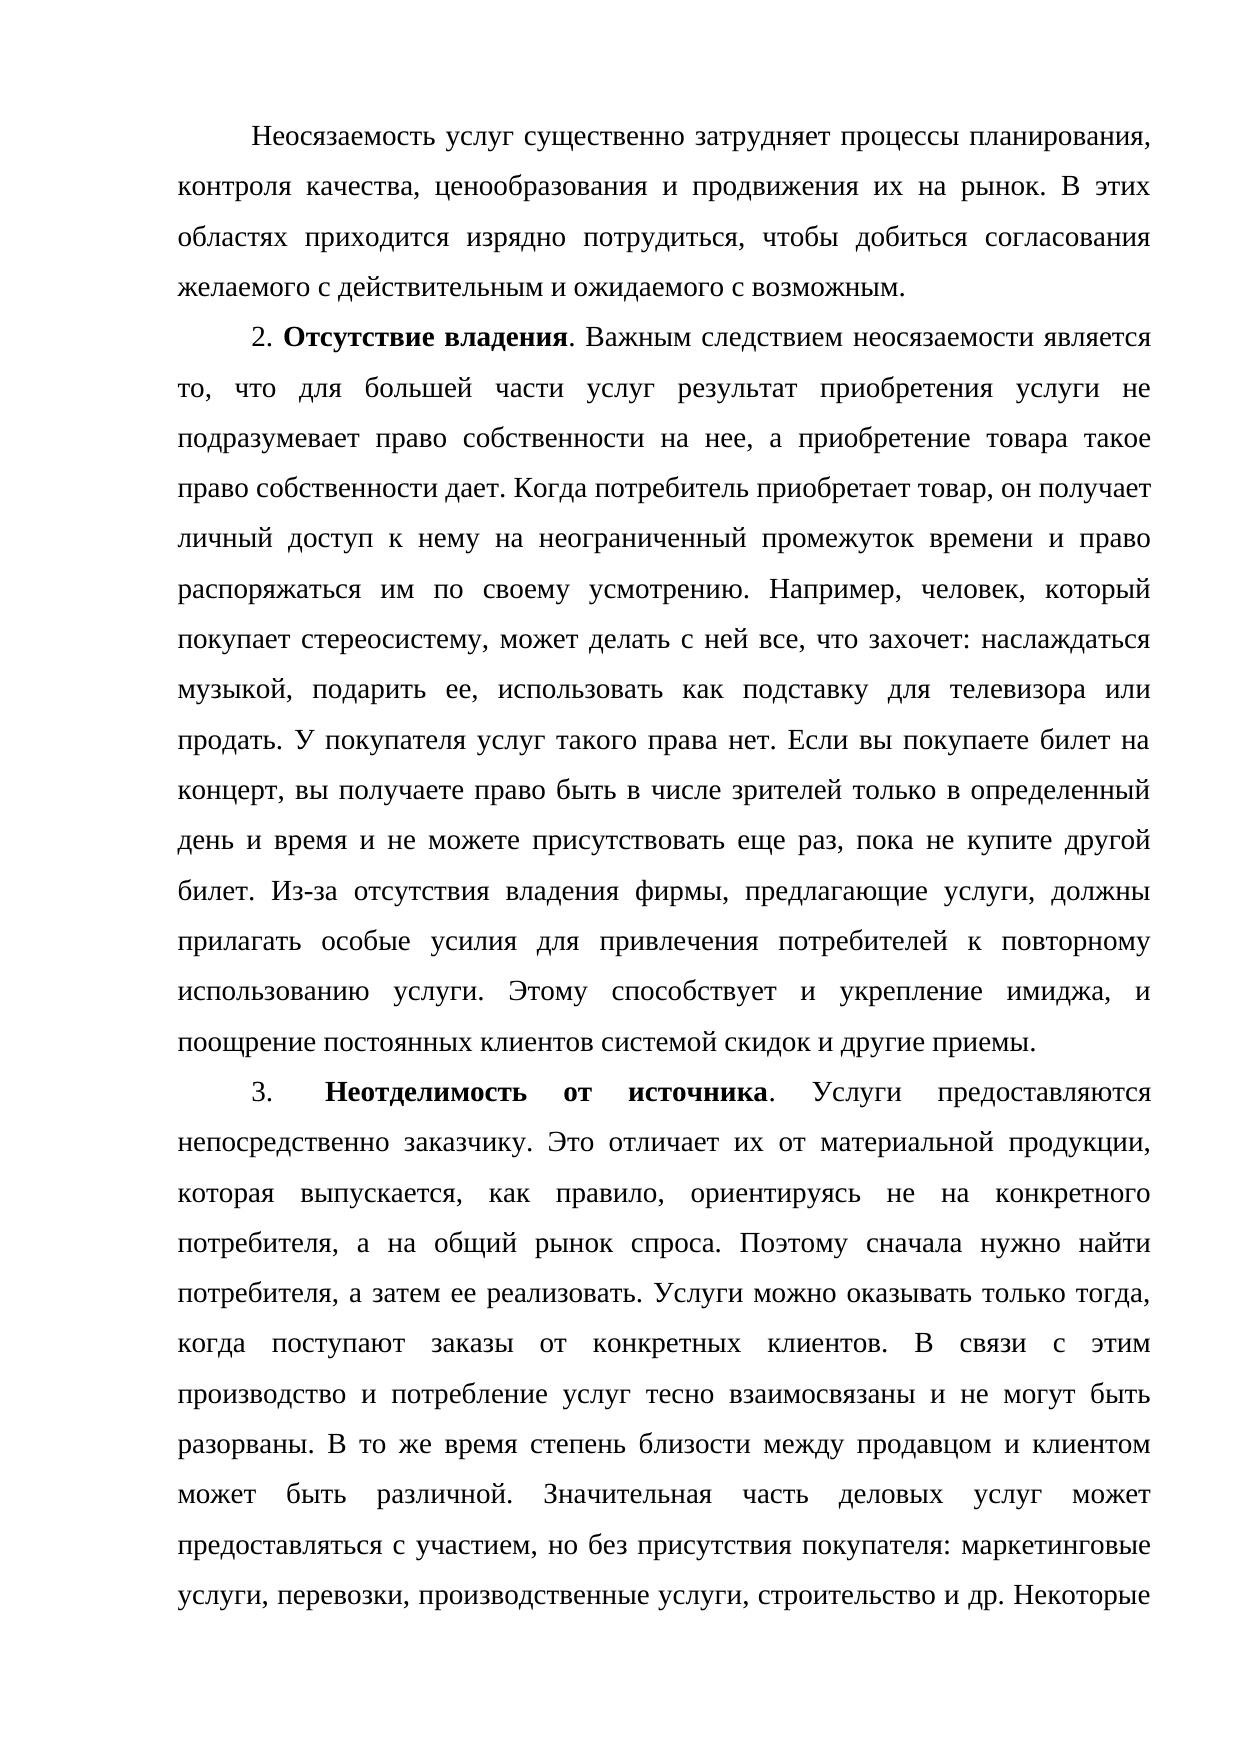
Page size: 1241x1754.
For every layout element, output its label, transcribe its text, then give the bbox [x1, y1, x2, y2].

text Неосязаемость услуг существенно затрудняет процессы планирования, контроля качества, ценообразования и продвижения их на рынок. В этих областях приходится изрядно потрудиться, чтобы добиться согласования желаемого с действительным и ожидаемого с возможным. [177, 118, 1152, 303]
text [177, 1074, 1152, 1611]
text 2. Отсутствие владения. Важным следствием неосязаемости является то, что для большей части услуг результат приобретения услуги не подразумевает право собственности на нее, а приобретение товара такое право собственности дает. Когда потребитель приобретает товар, он получает личный доступ к нему на неограниченный промежуток времени и право распоряжаться им по своему усмотрению. Например, человек, который покупает стереосистему, может делать с ней все, что захочет: наслаждаться музыкой, подарить ее, использовать как подставку для телевизора или продать. У покупателя услуг такого права нет. Если вы покупаете билет на концерт, вы получаете право быть в числе зрителей только в определенный день и время и не можете присутствовать еще раз, пока не купите другой билет. Из-за отсутствия владения фирмы, предлагающие услуги, должны прилагать особые усилия для привлечения потребителей к повторному использованию услуги. Этому способствует и укрепление имиджа, и поощрение постоянных клиентов системой скидок и другие приемы. [177, 319, 1152, 1057]
